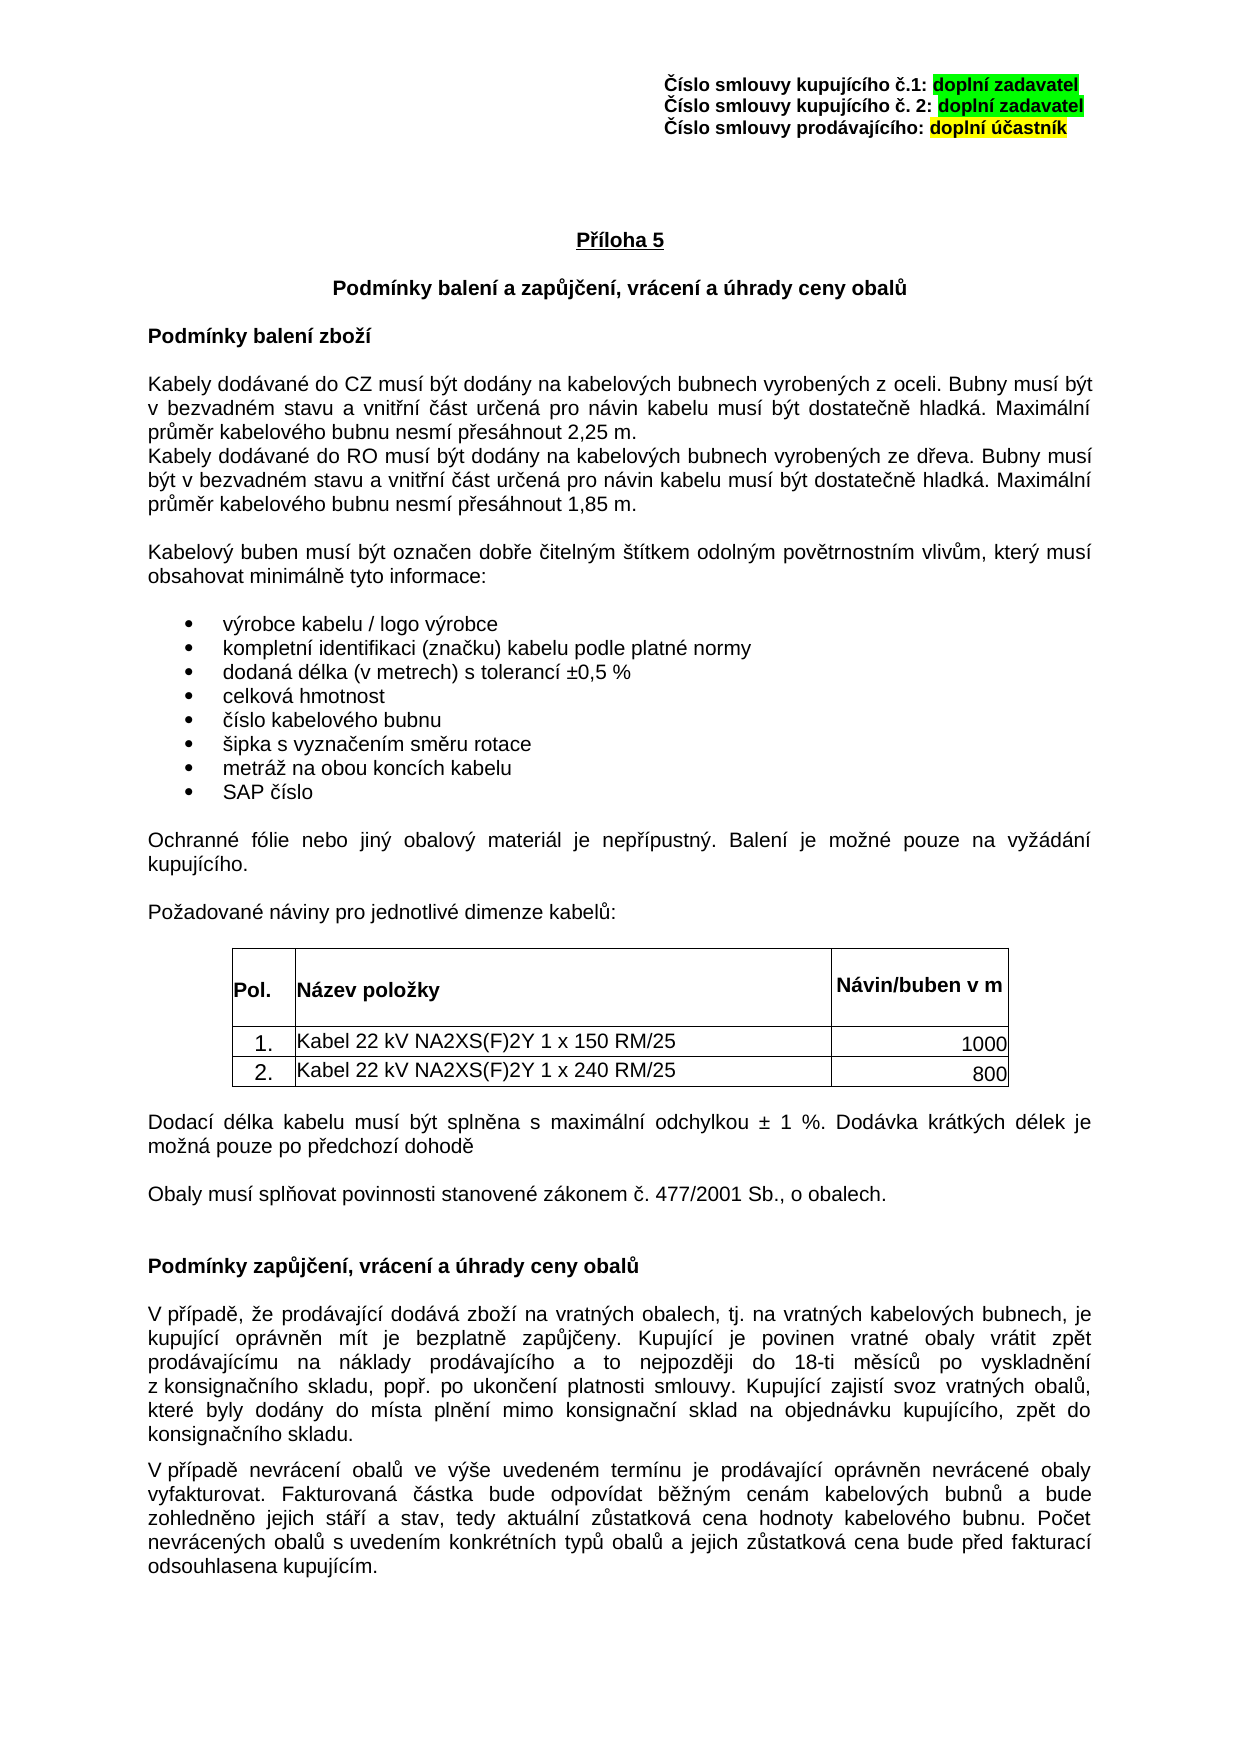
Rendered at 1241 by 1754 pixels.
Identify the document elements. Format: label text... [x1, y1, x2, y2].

table_cell 800 [832, 1057, 1008, 1086]
text Dodací délka kabelu musí být splněna s maximální odchylkou ± 1 %. Dodávka krátkých délek je možná pouze po předchozí dohodě [148, 1110, 1093, 1158]
list celková hmotnost [185, 683, 1093, 708]
list SAP číslo [185, 780, 1093, 804]
table_cell 2. [233, 1057, 295, 1086]
text Obaly musí splňovat povinnosti stanovené zákonem č. 477/2001 Sb., o obalech. [148, 1182, 1093, 1206]
text Příloha 5 [148, 228, 1093, 252]
table_cell Kabel 22 kV NA2XS(F)2Y 1 x 240 RM/25 [296, 1057, 831, 1086]
text Kabelový buben musí být označen dobře čitelným štítkem odolným povětrnostním vlivům, který musí obsahovat minimálně tyto informace: [148, 539, 1093, 587]
list metráž na obou koncích kabelu [185, 756, 1093, 780]
table_header Název položky [296, 949, 831, 1026]
list číslo kabelového bubnu [185, 708, 1093, 732]
text Požadované náviny pro jednotlivé dimenze kabelů: [148, 900, 1093, 924]
text Kabely dodávané do RO musí být dodány na kabelových bubnech vyrobených ze dřeva. Bubny musí být v bezvadném stavu a vnitřní část určená pro návin kabelu musí být dostatečně hladká. Maximální průměr kabelového bubnu nesmí přesáhnout 1,85 m. [148, 444, 1093, 516]
table_cell Kabel 22 kV NA2XS(F)2Y 1 x 150 RM/25 [296, 1027, 831, 1056]
text V případě nevrácení obalů ve výše uvedeném termínu je prodávající oprávněn nevrácené obaly vyfakturovat. Fakturovaná částka bude odpovídat běžným cenám kabelových bubnů a bude zohledněno jejich stáří a stav, tedy aktuální zůstatková cena hodnoty kabelového bubnu. Počet nevrácených obalů s uvedením konkrétních typů obalů a jejich zůstatková cena bude před fakturací odsouhlasena kupujícím. [148, 1458, 1093, 1578]
list výrobce kabelu / logo výrobce [185, 611, 1093, 635]
text Ochranné fólie nebo jiný obalový materiál je nepřípustný. Balení je možné pouze na vyžádání kupujícího. [148, 828, 1093, 876]
list šipka s vyznačením směru rotace [185, 732, 1093, 756]
text Podmínky balení zboží [148, 324, 1093, 348]
table_cell 1. [233, 1027, 295, 1056]
table_header Návin/buben v m [832, 949, 1008, 1026]
table_cell 1000 [832, 1027, 1008, 1056]
text Podmínky zapůjčení, vrácení a úhrady ceny obalů [148, 1254, 1093, 1278]
list dodaná délka (v metrech) s tolerancí ±0,5 % [185, 659, 1093, 683]
text Kabely dodávané do CZ musí být dodány na kabelových bubnech vyrobených z oceli. Bubny musí být v bezvadném stavu a vnitřní část určená pro návin kabelu musí být dostatečně hladká. Maximální průměr kabelového bubnu nesmí přesáhnout 2,25 m. [148, 372, 1093, 444]
text V případě, že prodávající dodává zboží na vratných obalech, tj. na vratných kabelových bubnech, je kupující oprávněn mít je bezplatně zapůjčeny. Kupující je povinen vratné obaly vrátit zpět prodávajícímu na náklady prodávajícího a to nejpozději do 18-ti měsíců po vyskladnění z konsignačního skladu, popř. po ukončení platnosti smlouvy. Kupující zajistí svoz vratných obalů, které byly dodány do místa plnění mimo konsignační sklad na objednávku kupujícího, zpět do konsignačního skladu. [148, 1302, 1093, 1446]
text Podmínky balení a zapůjčení, vrácení a úhrady ceny obalů [148, 276, 1093, 300]
table_header Pol. [233, 949, 295, 1026]
list kompletní identifikaci (značku) kabelu podle platné normy [185, 635, 1093, 659]
